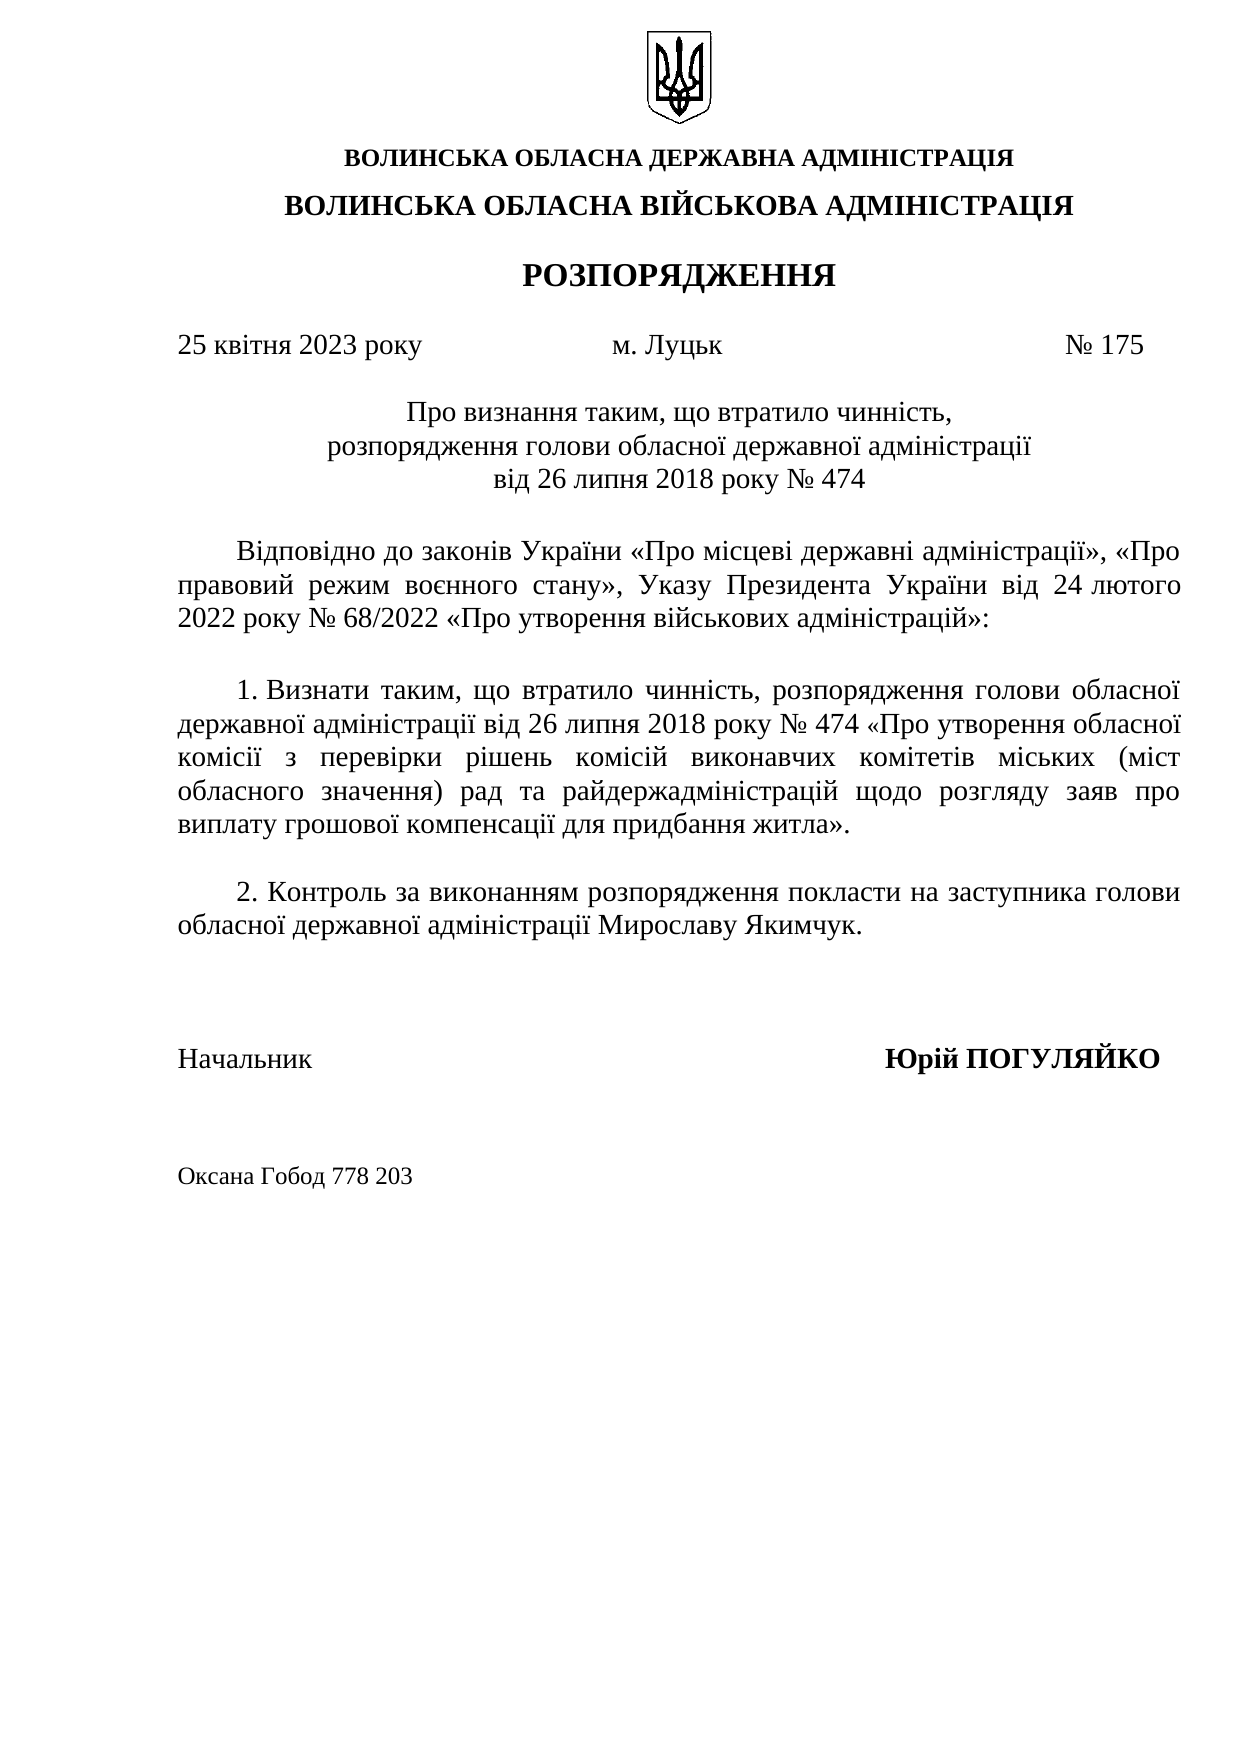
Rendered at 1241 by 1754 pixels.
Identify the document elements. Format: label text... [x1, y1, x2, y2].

text від 26 липня 2018 року № 474 [177, 462, 1181, 495]
text ВОЛИНСЬКА ОБЛАСНА ДЕРЖАВНА АДМІНІСТРАЦІЯ [177, 143, 1181, 172]
picture [646, 30, 712, 124]
subtitle Начальник Юрій ПОГУЛЯЙКО [177, 1041, 1181, 1075]
text РОЗПОРЯДЖЕННЯ [177, 256, 1181, 294]
text Про визнання таким, що втратило чинність, [177, 394, 1181, 428]
text розпорядження голови обласної державної адміністрації [177, 428, 1181, 462]
text 25 квітня 2023 року м. Луцьк № 175 [177, 327, 1181, 361]
text ВОЛИНСЬКА ОБЛАСНА ВІЙСЬКОВА АДМІНІСТРАЦІЯ [177, 188, 1181, 222]
text Відповідно до законів України «Про місцеві державні адміністрації», «Про правовий режим воєнного стану», Указу Президента України від 24 лютого 2022 року № 68/2022 «Про утворення військових адміністрацій»: [177, 533, 1181, 634]
list Визнати таким, що втратило чинність, розпорядження голови обласної державної адміністрації від 26 липня 2018 року № 474 «Про утворення обласної комісії з перевірки рішень комісій виконавчих комітетів міських (міст обласного значення) рад та райдержадміністрацій щодо розгляду заяв про виплату грошової компенсації для придбання житла». [177, 672, 1181, 840]
text 2. Контроль за виконанням розпорядження покласти на заступника голови обласної державної адміністрації Мирославу Якимчук. [177, 874, 1181, 941]
text Оксана Гобод 778 203 [177, 1161, 1181, 1190]
